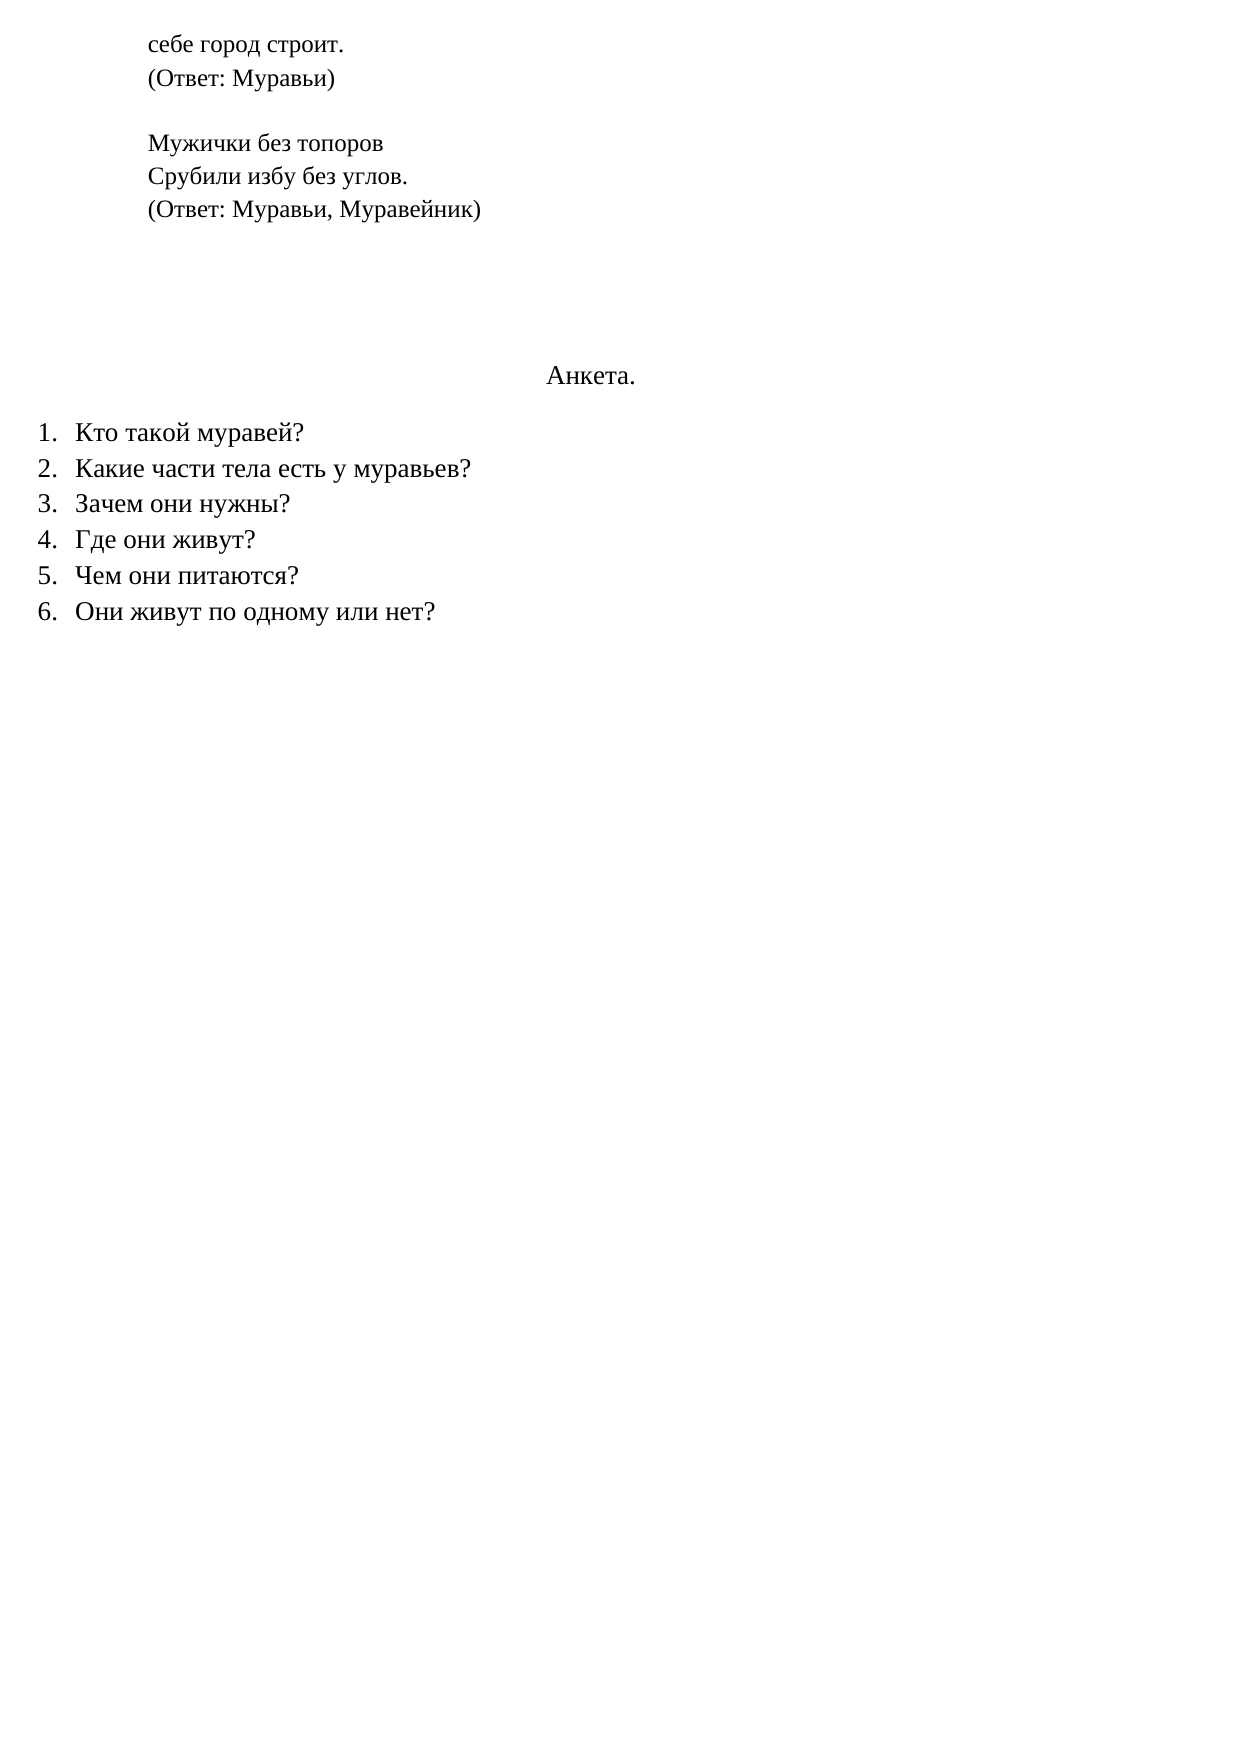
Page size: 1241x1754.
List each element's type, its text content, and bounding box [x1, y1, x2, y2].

list себе город строит. [118, 29, 1181, 58]
list (Ответ: Муравьи, Муравейник) [118, 194, 1181, 223]
list Мужички без топоров [118, 128, 1181, 157]
list Зачем они нужны? [37, 487, 1181, 518]
list Где они живут? [37, 523, 1181, 554]
list Чем они питаются? [37, 559, 1181, 590]
list Какие части тела есть у муравьев? [37, 452, 1181, 483]
list (Ответ: Муравьи) [118, 63, 1181, 91]
text Анкета. [0, 359, 1181, 391]
list Кто такой муравей? [37, 416, 1181, 447]
list Срубили избу без углов. [118, 161, 1181, 189]
list Они живут по одному или нет? [37, 594, 1181, 626]
